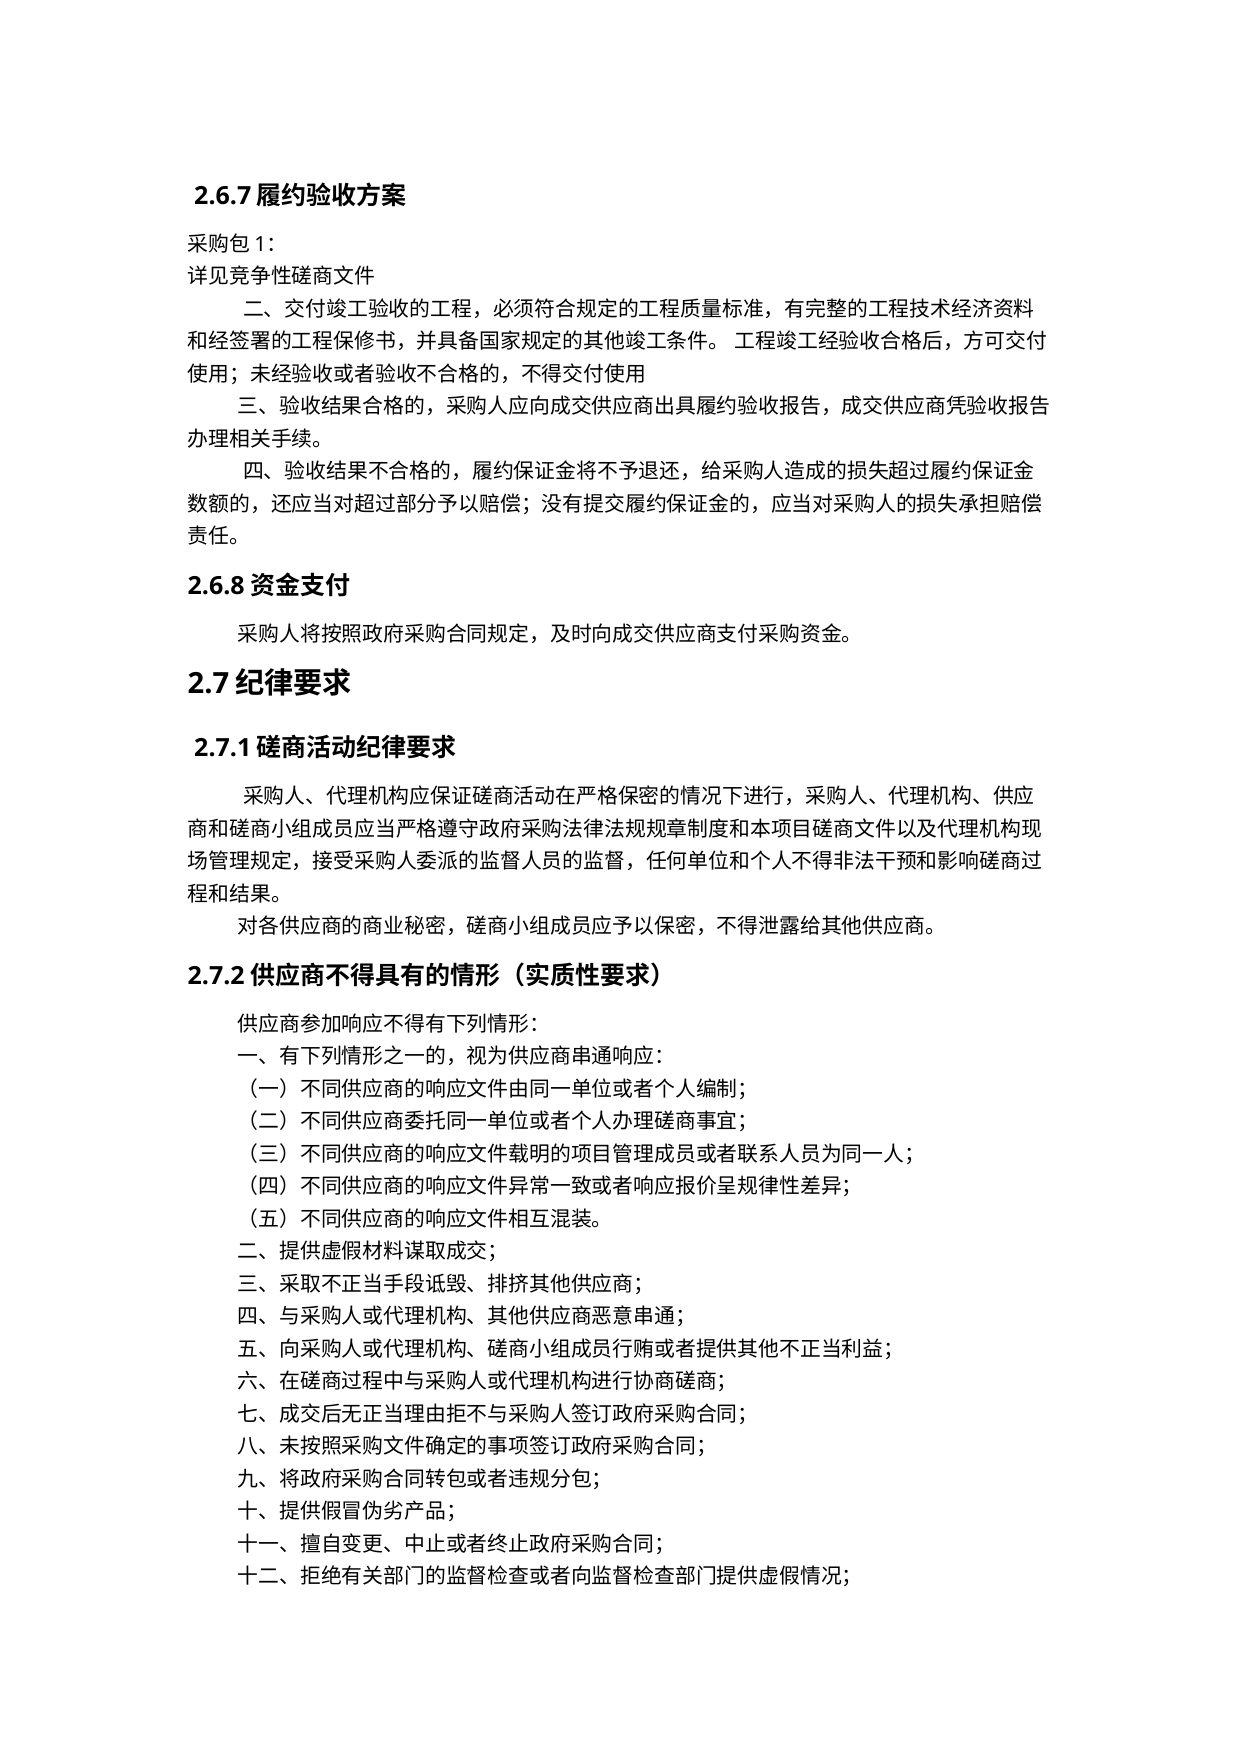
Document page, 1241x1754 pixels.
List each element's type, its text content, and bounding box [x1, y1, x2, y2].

text 二、提供虚假材料谋取成交； [187, 1234, 1053, 1267]
text 二、交付竣工验收的工程，必须符合规定的工程质量标准，有完整的工程技术经济资料和经签署的工程保修书，并具备国家规定的其他竣工条件。 工程竣工经验收合格后，方可交付使用；未经验收或者验收不合格的，不得交付使用 [187, 292, 1053, 389]
text （五）不同供应商的响应文件相互混装。 [187, 1202, 1053, 1234]
text 四、验收结果不合格的，履约保证金将不予退还，给采购人造成的损失超过履约保证金数额的，还应当对超过部分予以赔偿；没有提交履约保证金的，应当对采购人的损失承担赔偿责任。 [187, 454, 1053, 552]
text 2.7.1磋商活动纪律要求 [187, 714, 1053, 779]
text （一）不同供应商的响应文件由同一单位或者个人编制； [187, 1072, 1053, 1104]
text 七、成交后无正当理由拒不与采购人签订政府采购合同； [187, 1397, 1053, 1429]
text 2.7.2供应商不得具有的情形（实质性要求） [187, 942, 1053, 1007]
text 五、向采购人或代理机构、磋商小组成员行贿或者提供其他不正当利益； [187, 1332, 1053, 1364]
text （四）不同供应商的响应文件异常一致或者响应报价呈规律性差异； [187, 1169, 1053, 1202]
text （三）不同供应商的响应文件载明的项目管理成员或者联系人员为同一人； [187, 1137, 1053, 1169]
text 采购包1： [187, 227, 1053, 259]
text 2.6.8资金支付 [187, 552, 1053, 617]
text 2.6.7履约验收方案 [187, 162, 1053, 227]
text 2.7纪律要求 [187, 649, 1053, 714]
text 采购人将按照政府采购合同规定，及时向成交供应商支付采购资金。 [187, 617, 1053, 649]
text 十二、拒绝有关部门的监督检查或者向监督检查部门提供虚假情况； [187, 1559, 1053, 1592]
text 四、与采购人或代理机构、其他供应商恶意串通； [187, 1299, 1053, 1332]
text 供应商参加响应不得有下列情形： [187, 1007, 1053, 1039]
text 详见竞争性磋商文件 [187, 259, 1053, 292]
text （二）不同供应商委托同一单位或者个人办理磋商事宜； [187, 1104, 1053, 1137]
text 采购人、代理机构应保证磋商活动在严格保密的情况下进行，采购人、代理机构、供应商和磋商小组成员应当严格遵守政府采购法律法规规章制度和本项目磋商文件以及代理机构现场管理规定，接受采购人委派的监督人员的监督，任何单位和个人不得非法干预和影响磋商过程和结果。 [187, 779, 1053, 909]
text 九、将政府采购合同转包或者违规分包； [187, 1462, 1053, 1494]
text 八、未按照采购文件确定的事项签订政府采购合同； [187, 1429, 1053, 1462]
text 十一、擅自变更、中止或者终止政府采购合同； [187, 1527, 1053, 1559]
text 一、有下列情形之一的，视为供应商串通响应： [187, 1039, 1053, 1072]
text 三、验收结果合格的，采购人应向成交供应商出具履约验收报告，成交供应商凭验收报告办理相关手续。 [187, 389, 1053, 454]
text 十、提供假冒伪劣产品； [187, 1494, 1053, 1527]
text 三、采取不正当手段诋毁、排挤其他供应商； [187, 1267, 1053, 1299]
text 六、在磋商过程中与采购人或代理机构进行协商磋商； [187, 1364, 1053, 1397]
text 对各供应商的商业秘密，磋商小组成员应予以保密，不得泄露给其他供应商。 [187, 909, 1053, 942]
